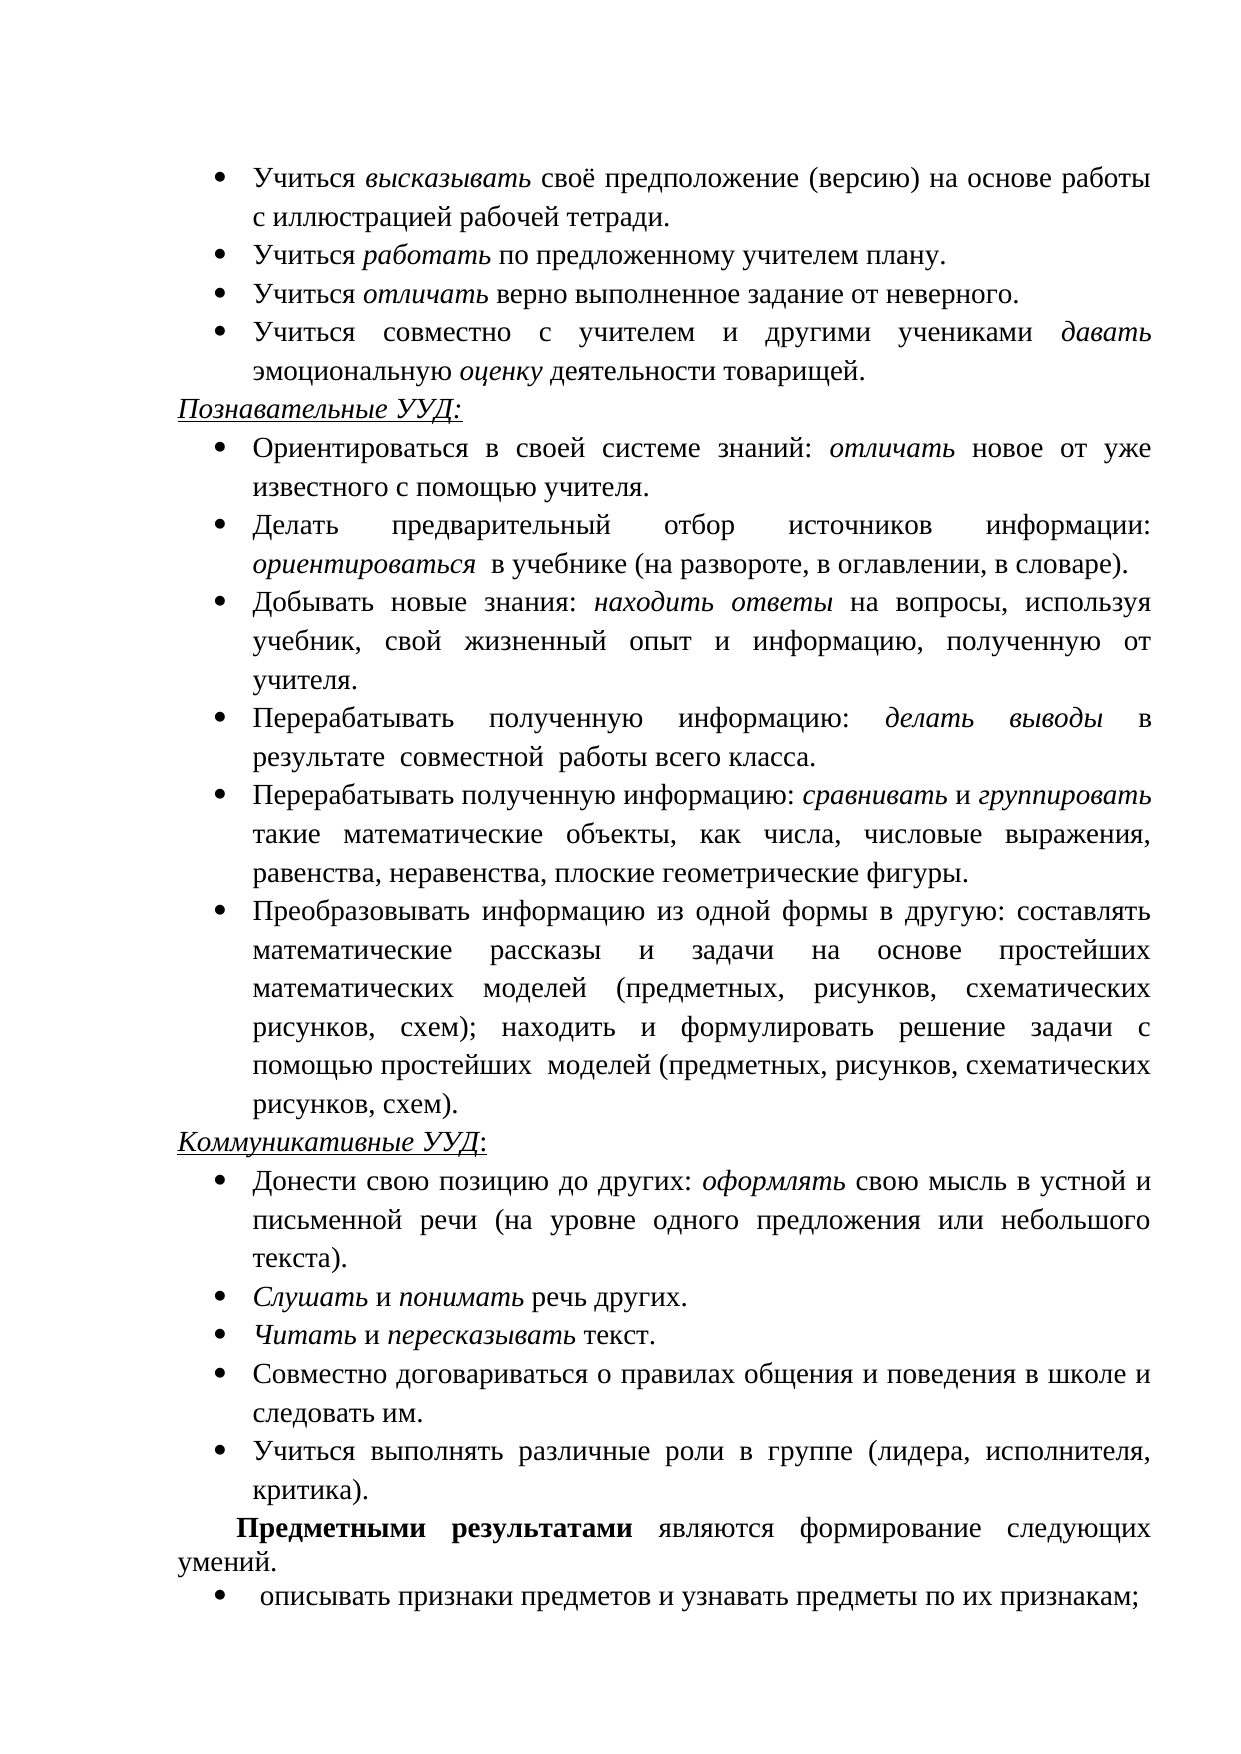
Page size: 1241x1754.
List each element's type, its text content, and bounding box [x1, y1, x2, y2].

list Ориентироваться в своей системе знаний: отличать новое от уже известного с помощью учителя. [215, 430, 1152, 502]
text Познавательные УУД: [177, 392, 1152, 425]
list Добывать новые знания: находить ответы на вопросы, используя учебник, свой жизненный опыт и информацию, полученную от учителя. [215, 584, 1152, 695]
text Предметными результатами являются формирование следующих умений. [177, 1511, 1152, 1578]
list Учиться совместно с учителем и другими учениками давать эмоциональную оценку деятельности товарищей. [215, 314, 1152, 387]
list Учиться отличать верно выполненное задание от неверного. [215, 276, 1152, 309]
list Совместно договариваться о правилах общения и поведения в школе и следовать им. [215, 1356, 1152, 1428]
text Коммуникативные УУД: [177, 1124, 1152, 1158]
list Учиться высказывать своё предположение (версию) на основе работы с иллюстрацией рабочей тетради. [215, 160, 1152, 232]
list Учиться работать по предложенному учителем плану. [215, 237, 1152, 271]
list Перерабатывать полученную информацию: сравнивать и группировать такие математические объекты, как числа, числовые выражения, равенства, неравенства, плоские геометрические фигуры. [215, 777, 1152, 888]
list Донести свою позицию до других: оформлять свою мысль в устной и письменной речи (на уровне одного предложения или небольшого текста). [215, 1163, 1152, 1274]
list Делать предварительный отбор источников информации: ориентироваться в учебнике (на развороте, в оглавлении, в словаре). [215, 507, 1152, 579]
list Слушать и понимать речь других. [215, 1279, 1152, 1312]
list описывать признаки предметов и узнавать предметы по их признакам; [215, 1578, 1152, 1611]
list Читать и пересказывать текст. [215, 1317, 1152, 1351]
list Учиться выполнять различные роли в группе (лидера, исполнителя, критика). [215, 1433, 1152, 1506]
list Преобразовывать информацию из одной формы в другую: составлять математические рассказы и задачи на основе простейших математических моделей (предметных, рисунков, схематических рисунков, схем); находить и формулировать решение задачи с помощью простейших моделей (предметных, рисунков, схематических рисунков, схем). [215, 893, 1152, 1119]
list Перерабатывать полученную информацию: делать выводы в результате совместной работы всего класса. [215, 700, 1152, 772]
